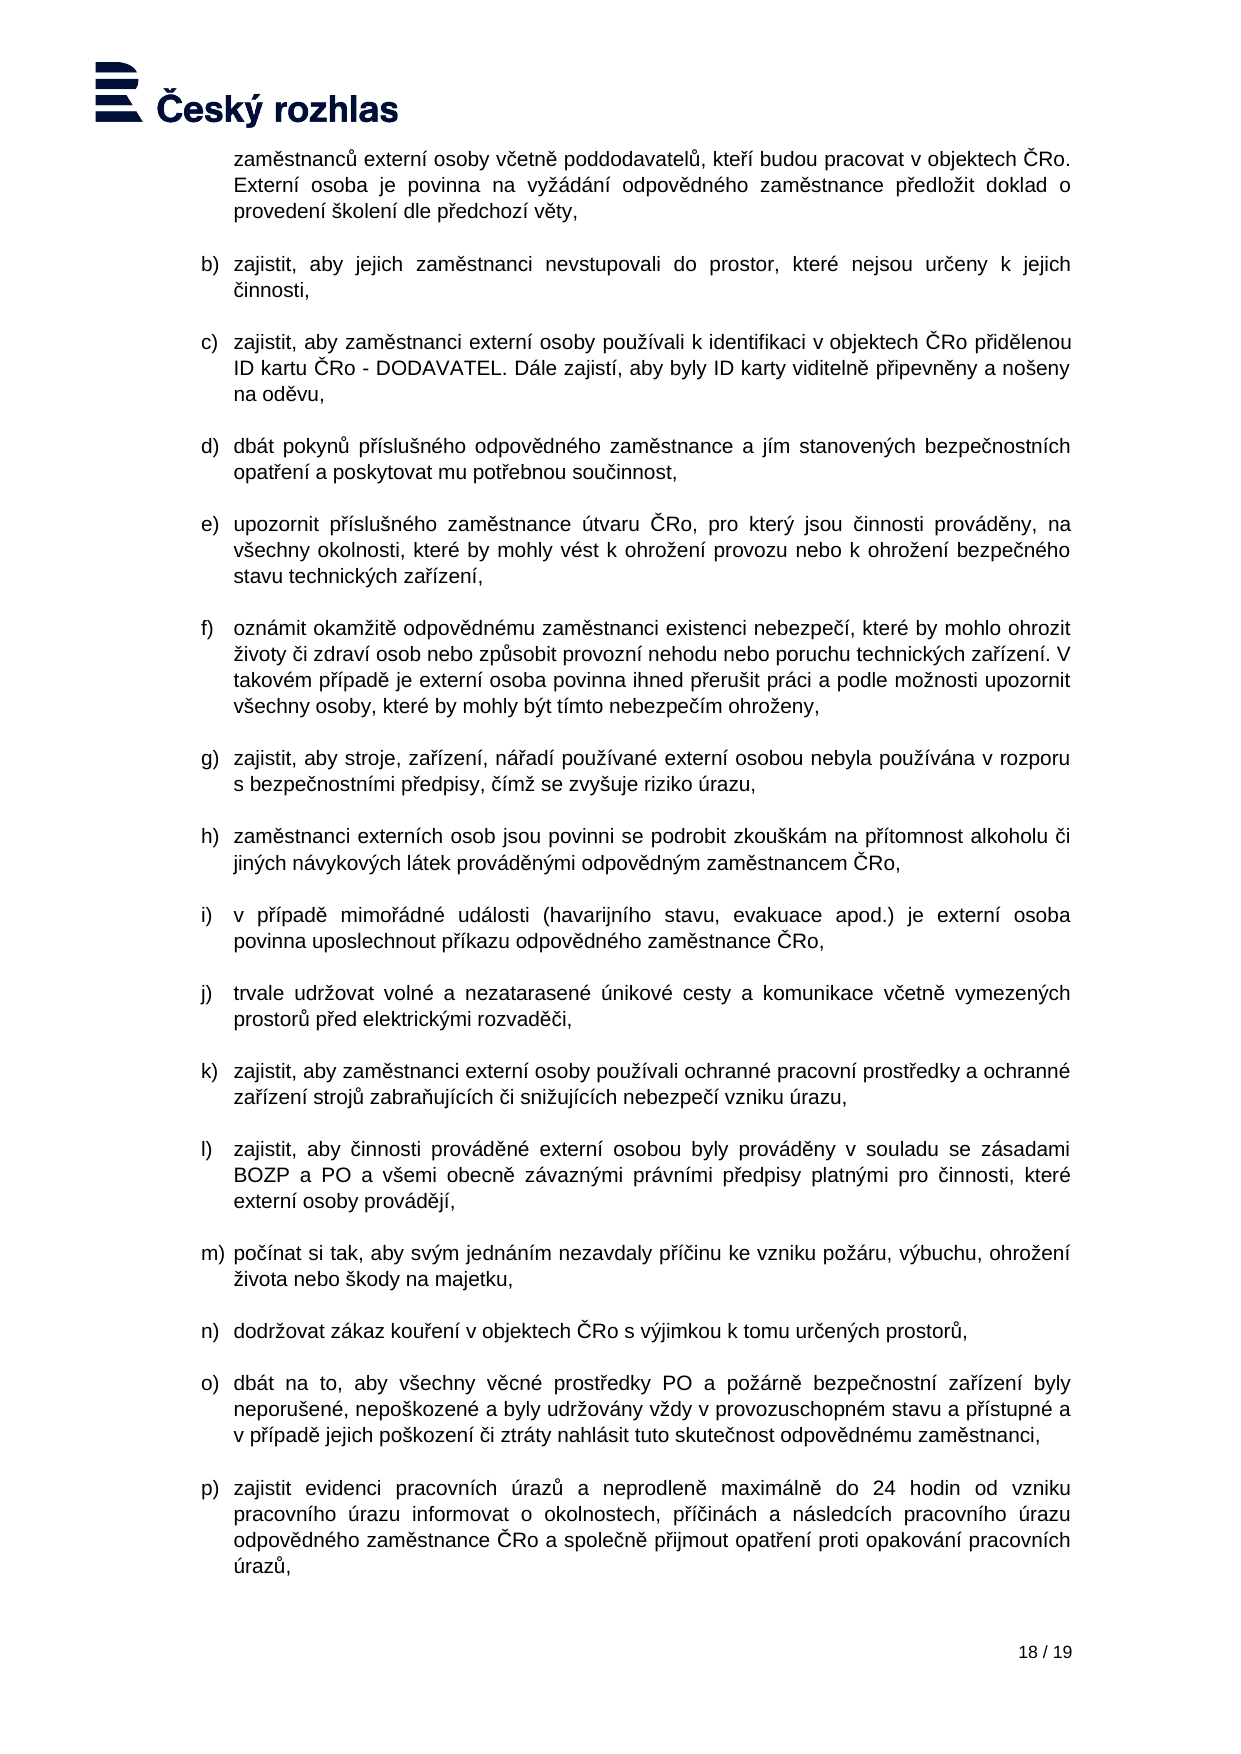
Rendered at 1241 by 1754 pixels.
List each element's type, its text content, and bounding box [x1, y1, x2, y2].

list zajistit evidenci pracovních úrazů a neprodleně maximálně do 24 hodin od vzniku pracovního úrazu informovat o okolnostech, příčinách a následcích pracovního úrazu odpovědného zaměstnance ČRo a společně přijmout opatření proti opakování pracovních úrazů, [201, 1474, 1072, 1578]
list trvale udržovat volné a nezatarasené únikové cesty a komunikace včetně vymezených prostorů před elektrickými rozvaděči, [201, 979, 1072, 1031]
list v případě mimořádné události (havarijního stavu, evakuace apod.) je externí osoba povinna uposlechnout příkazu odpovědného zaměstnance ČRo, [201, 901, 1072, 953]
list dbát na to, aby všechny věcné prostředky PO a požárně bezpečnostní zařízení byly neporušené, nepoškozené a byly udržovány vždy v provozuschopném stavu a přístupné a v případě jejich poškození či ztráty nahlásit tuto skutečnost odpovědnému zaměstnanci, [201, 1370, 1072, 1448]
list dodržovat zákaz kouření v objektech ČRo s výjimkou k tomu určených prostorů, [201, 1318, 1072, 1344]
list zajistit, aby jejich zaměstnanci nevstupovali do prostor, které nejsou určeny k jejich činnosti, [201, 250, 1072, 302]
list dbát pokynů příslušného odpovědného zaměstnance a jím stanovených bezpečnostních opatření a poskytovat mu potřebnou součinnost, [201, 432, 1072, 484]
list upozornit příslušného zaměstnance útvaru ČRo, pro který jsou činnosti prováděny, na všechny okolnosti, které by mohly vést k ohrožení provozu nebo k ohrožení bezpečného stavu technických zařízení, [201, 511, 1072, 589]
list zajistit, aby stroje, zařízení, nářadí používané externí osobou nebyla používána v rozporu s bezpečnostními předpisy, čímž se zvyšuje riziko úrazu, [201, 745, 1072, 797]
list zajistit, aby činnosti prováděné externí osobou byly prováděny v souladu se zásadami BOZP a PO a všemi obecně závaznými právními předpisy platnými pro činnosti, které externí osoby provádějí, [201, 1136, 1072, 1214]
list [201, 146, 1072, 224]
list oznámit okamžitě odpovědnému zaměstnanci existenci nebezpečí, které by mohlo ohrozit životy či zdraví osob nebo způsobit provozní nehodu nebo poruchu technických zařízení. V takovém případě je externí osoba povinna ihned přerušit práci a podle možnosti upozornit všechny osoby, které by mohly být tímto nebezpečím ohroženy, [201, 615, 1072, 719]
list zaměstnanci externích osob jsou povinni se podrobit zkouškám na přítomnost alkoholu či jiných návykových látek prováděnými odpovědným zaměstnancem ČRo, [201, 823, 1072, 875]
list počínat si tak, aby svým jednáním nezavdaly příčinu ke vzniku požáru, výbuchu, ohrožení života nebo škody na majetku, [201, 1240, 1072, 1292]
list zajistit, aby zaměstnanci externí osoby používali k identifikaci v objektech ČRo přidělenou ID kartu ČRo - DODAVATEL. Dále zajistí, aby byly ID karty viditelně připevněny a nošeny na oděvu, [201, 328, 1072, 406]
picture [95, 62, 398, 128]
list zajistit, aby zaměstnanci externí osoby používali ochranné pracovní prostředky a ochranné zařízení strojů zabraňujících či snižujících nebezpečí vzniku úrazu, [201, 1057, 1072, 1109]
